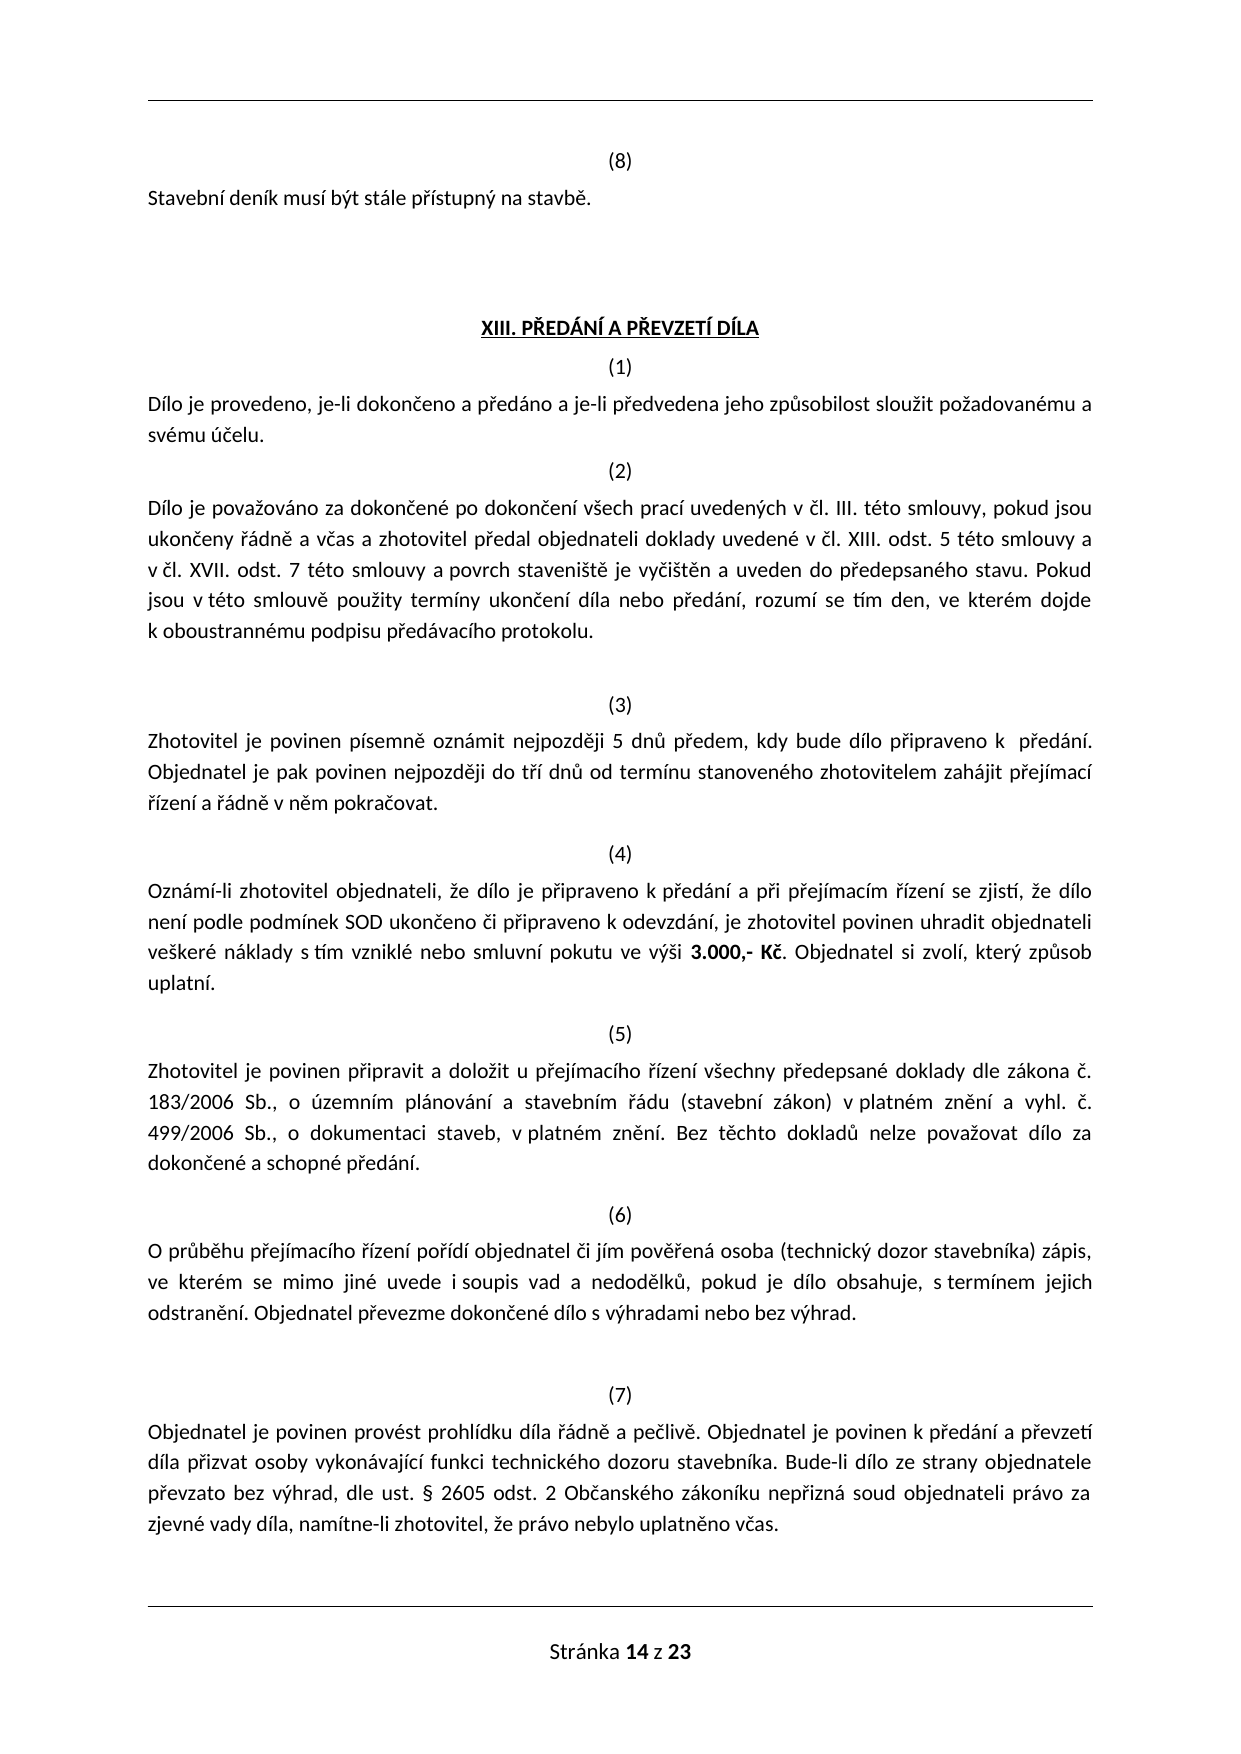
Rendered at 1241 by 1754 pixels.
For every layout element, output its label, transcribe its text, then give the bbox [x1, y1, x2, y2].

text (5) [148, 1021, 1093, 1047]
text Zhotovitel je povinen písemně oznámit nejpozději 5 dnů předem, kdy bude dílo připraveno k předání. Objednatel je pak povinen nejpozději do tří dnů od termínu stanoveného zhotovitelem zahájit přejímací řízení a řádně v něm pokračovat. [148, 728, 1093, 816]
text O průběhu přejímacího řízení pořídí objednatel či jím pověřená osoba (technický dozor stavebníka) zápis, ve kterém se mimo jiné uvede i soupis vad a nedodělků, pokud je dílo obsahuje, s termínem jejich odstranění. Objednatel převezme dokončené dílo s výhradami nebo bez výhrad. [148, 1238, 1093, 1326]
text (6) [148, 1201, 1093, 1227]
text Zhotovitel je povinen připravit a doložit u přejímacího řízení všechny předepsané doklady dle zákona č. 183/2006 Sb., o územním plánování a stavebním řádu (stavební zákon) v platném znění a vyhl. č. 499/2006 Sb., o dokumentaci staveb, v platném znění. Bez těchto dokladů nelze považovat dílo za dokončené a schopné předání. [148, 1057, 1093, 1176]
text Dílo je provedeno, je-li dokončeno a předáno a je-li předvedena jeho způsobilost sloužit požadovanému a svému účelu. [148, 390, 1093, 447]
text Objednatel je povinen provést prohlídku díla řádně a pečlivě. Objednatel je povinen k předání a převzetí díla přizvat osoby vykonávající funkci technického dozoru stavebníka. Bude-li dílo ze strany objednatele převzato bez výhrad, dle ust. § 2605 odst. 2 Občanského zákoníku nepřizná soud objednateli právo za zjevné vady díla, namítne-li zhotovitel, že právo nebylo uplatněno včas. [148, 1418, 1093, 1536]
text (3) [148, 691, 1093, 717]
text Oznámí-li zhotovitel objednateli, že dílo je připraveno k předání a při přejímacím řízení se zjistí, že dílo není podle podmínek SOD ukončeno či připraveno k odevzdání, je zhotovitel povinen uhradit objednateli veškeré náklady s tím vzniklé nebo smluvní pokutu ve výši 3.000,- Kč. Objednatel si zvolí, který způsob uplatní. [148, 877, 1093, 996]
text XIII. PŘEDÁNÍ A PŘEVZETÍ DÍLA [148, 314, 1093, 341]
text (7) [148, 1381, 1093, 1408]
text (8) [148, 148, 1093, 174]
text (4) [148, 840, 1093, 867]
text (1) [148, 353, 1093, 380]
text (2) [148, 458, 1093, 484]
text Dílo je považováno za dokončené po dokončení všech prací uvedených v čl. III. této smlouvy, pokud jsou ukončeny řádně a včas a zhotovitel předal objednateli doklady uvedené v čl. XIII. odst. 5 této smlouvy a v čl. XVII. odst. 7 této smlouvy a povrch staveniště je vyčištěn a uveden do předepsaného stavu. Pokud jsou v této smlouvě použity termíny ukončení díla nebo předání, rozumí se tím den, ve kterém dojde k oboustrannému podpisu předávacího protokolu. [148, 494, 1093, 644]
text Stavební deník musí být stále přístupný na stavbě. [148, 184, 1093, 211]
